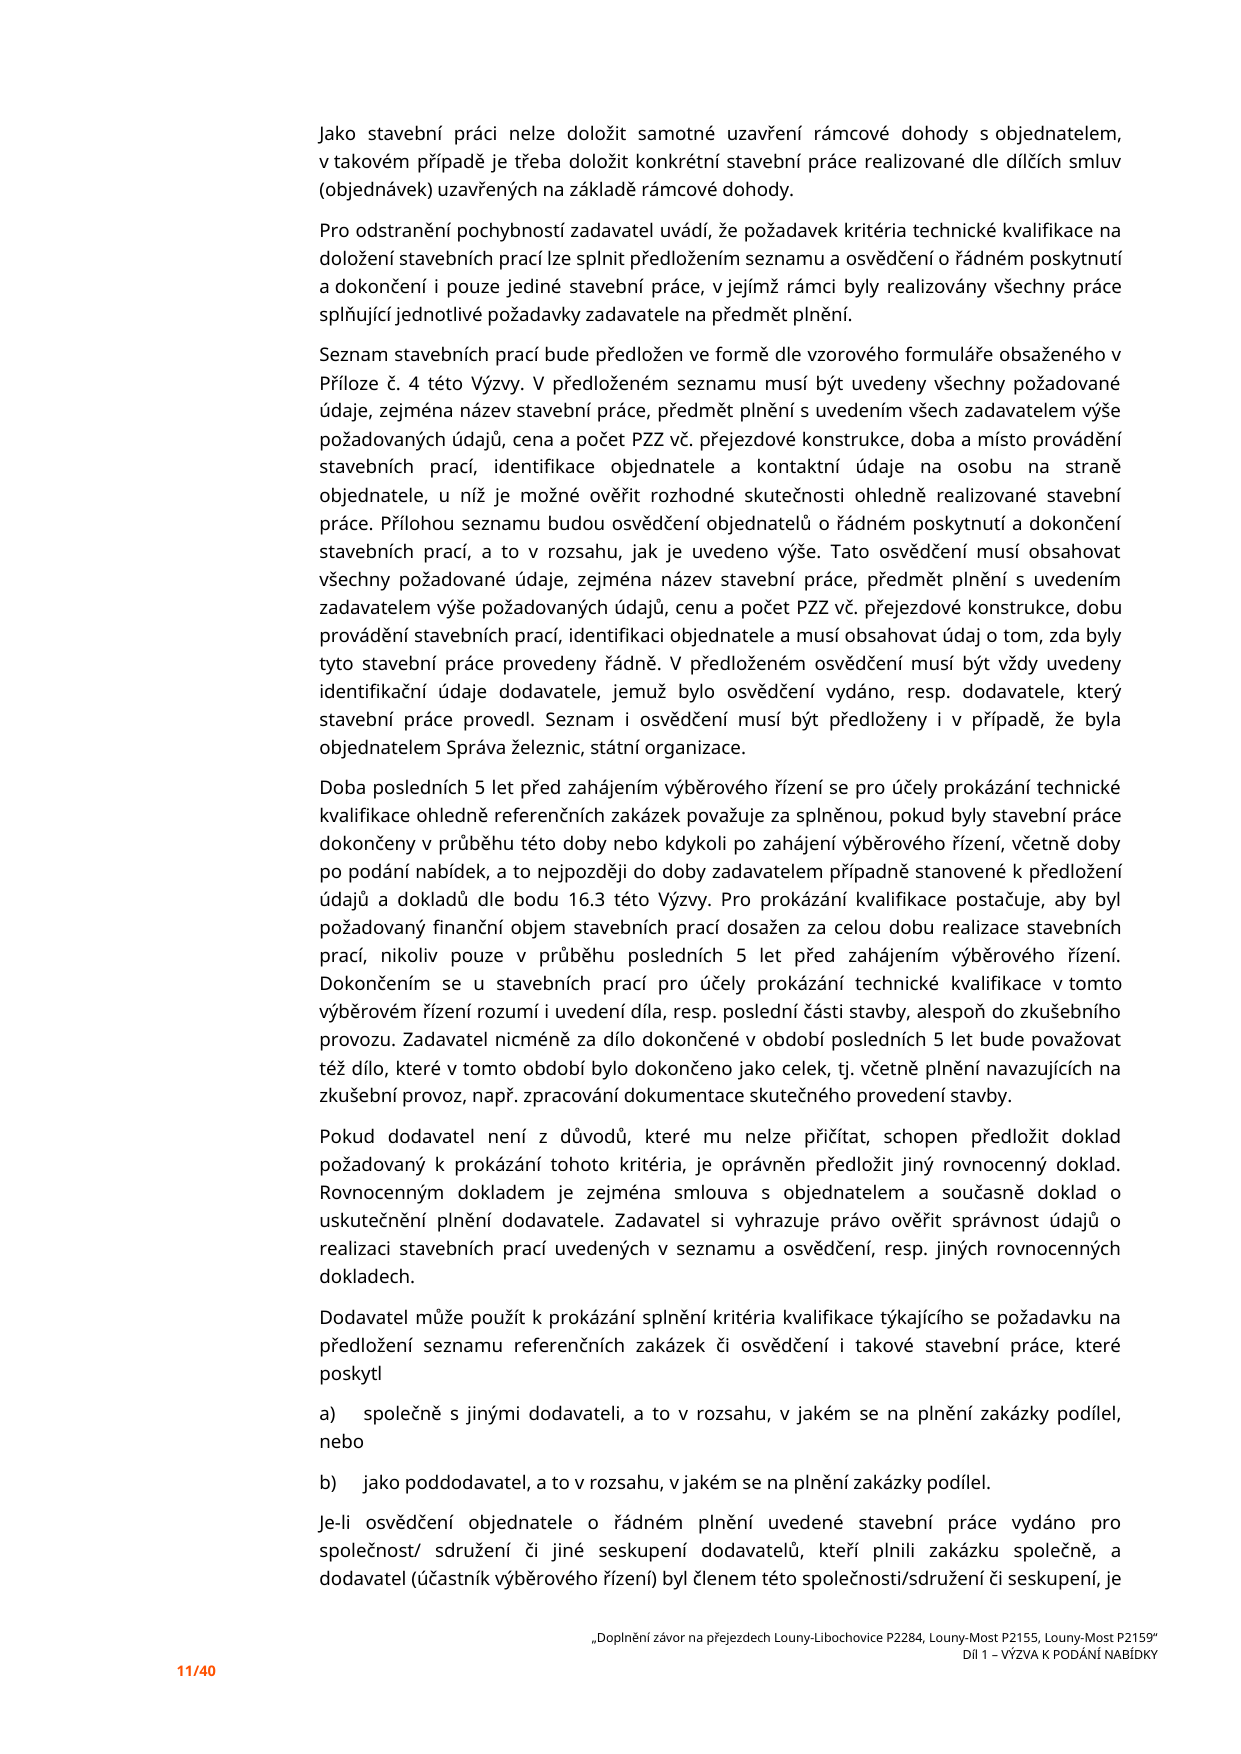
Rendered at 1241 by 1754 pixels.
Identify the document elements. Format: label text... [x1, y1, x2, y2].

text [319, 1509, 1122, 1591]
text Dodavatel může použít k prokázání splnění kritéria kvalifikace týkajícího se požadavku na předložení seznamu referenčních zakázek či osvědčení i takové stavební práce, které poskytl [319, 1304, 1122, 1386]
text Pro odstranění pochybností zadavatel uvádí, že požadavek kritéria technické kvalifikace na doložení stavebních prací lze splnit předložením seznamu a osvědčení o řádném poskytnutí a dokončení i pouze jediné stavební práce, v jejímž rámci byly realizovány všechny práce splňující jednotlivé požadavky zadavatele na předmět plnění. [319, 217, 1122, 327]
text b) jako poddodavatel, a to v rozsahu, v jakém se na plnění zakázky podílel. [319, 1469, 1122, 1494]
text Doba posledních 5 let před zahájením výběrového řízení se pro účely prokázání technické kvalifikace ohledně referenčních zakázek považuje za splněnou, pokud byly stavební práce dokončeny v průběhu této doby nebo kdykoli po zahájení výběrového řízení, včetně doby po podání nabídek, a to nejpozději do doby zadavatelem případně stanovené k předložení údajů a dokladů dle bodu 16.3 této Výzvy. Pro prokázání kvalifikace postačuje, aby byl požadovaný finanční objem stavebních prací dosažen za celou dobu realizace stavebních prací, nikoliv pouze v průběhu posledních 5 let před zahájením výběrového řízení. Dokončením se u stavebních prací pro účely prokázání technické kvalifikace v tomto výběrovém řízení rozumí i uvedení díla, resp. poslední části stavby, alespoň do zkušebního provozu. Zadavatel nicméně za dílo dokončené v období posledních 5 let bude považovat též dílo, které v tomto období bylo dokončeno jako celek, tj. včetně plnění navazujících na zkušební provoz, např. zpracování dokumentace skutečného provedení stavby. [319, 774, 1122, 1108]
text Seznam stavebních prací bude předložen ve formě dle vzorového formuláře obsaženého v Příloze č. 4 této Výzvy. V předloženém seznamu musí být uvedeny všechny požadované údaje, zejména název stavební práce, předmět plnění s uvedením všech zadavatelem výše požadovaných údajů, cena a počet PZZ vč. přejezdové konstrukce, doba a místo provádění stavebních prací, identifikace objednatele a kontaktní údaje na osobu na straně objednatele, u níž je možné ověřit rozhodné skutečnosti ohledně realizované stavební práce. Přílohou seznamu budou osvědčení objednatelů o řádném poskytnutí a dokončení stavebních prací, a to v rozsahu, jak je uvedeno výše. Tato osvědčení musí obsahovat všechny požadované údaje, zejména název stavební práce, předmět plnění s uvedením zadavatelem výše požadovaných údajů, cenu a počet PZZ vč. přejezdové konstrukce, dobu provádění stavebních prací, identifikaci objednatele a musí obsahovat údaj o tom, zda byly tyto stavební práce provedeny řádně. V předloženém osvědčení musí být vždy uvedeny identifikační údaje dodavatele, jemuž bylo osvědčení vydáno, resp. dodavatele, který stavební práce provedl. Seznam i osvědčení musí být předloženy i v případě, že byla objednatelem Správa železnic, státní organizace. [319, 342, 1122, 759]
text Jako stavební práci nelze doložit samotné uzavření rámcové dohody s objednatelem, v takovém případě je třeba doložit konkrétní stavební práce realizované dle dílčích smluv (objednávek) uzavřených na základě rámcové dohody. [319, 121, 1122, 202]
text a) společně s jinými dodavateli, a to v rozsahu, v jakém se na plnění zakázky podílel, nebo [319, 1401, 1122, 1454]
text Pokud dodavatel není z důvodů, které mu nelze přičítat, schopen předložit doklad požadovaný k prokázání tohoto kritéria, je oprávněn předložit jiný rovnocenný doklad. Rovnocenným dokladem je zejména smlouva s objednatelem a současně doklad o uskutečnění plnění dodavatele. Zadavatel si vyhrazuje právo ověřit správnost údajů o realizaci stavebních prací uvedených v seznamu a osvědčení, resp. jiných rovnocenných dokladech. [319, 1123, 1122, 1289]
